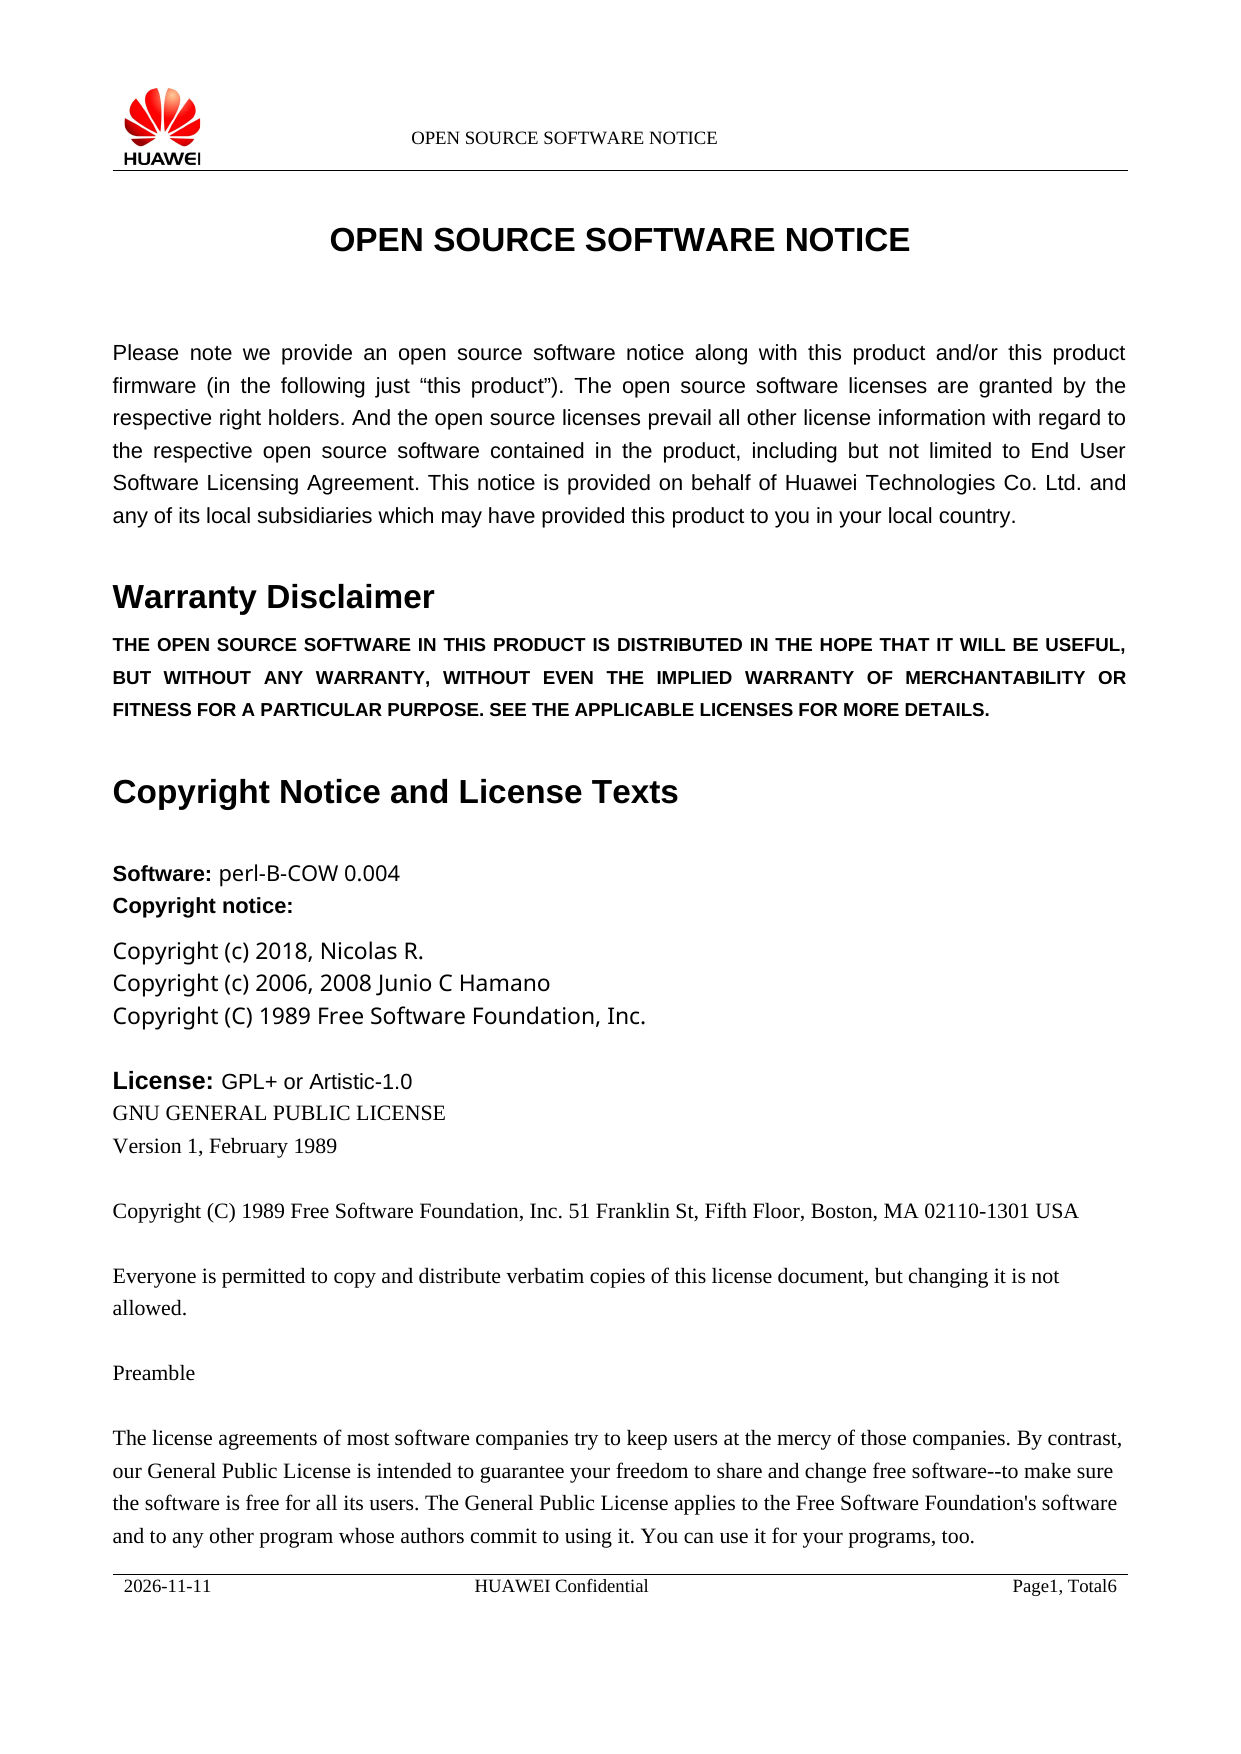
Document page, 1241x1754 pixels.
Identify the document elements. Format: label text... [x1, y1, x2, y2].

text Copyright Notice and License Texts [112, 759, 1128, 824]
text License: GPL+ or Artistic-1.0 [112, 1064, 1128, 1096]
text OPEN SOURCE SOFTWARE NOTICE [112, 206, 1128, 271]
text Please note we provide an open source software notice along with this product and/or this product firmware (in the following just “this product”). The open source software licenses are granted by the respective right holders. And the open source licenses prevail all other license information with regard to the respective open source software contained in the product, including but not limited to End User Software Licensing Agreement. This notice is provided on behalf of Huawei Technologies Co. Ltd. and any of its local subsidiaries which may have provided this product to you in your local country. [112, 336, 1128, 531]
text Copyright notice: [112, 889, 1128, 921]
text The open source software in this product is distributed in the hope that it will be useful, but WITHOUT ANY WARRANTY, without even the implied warranty of MERCHANTABILITY or FITNESS FOR A PARTICULAR PURPOSE. See the applicable licenses for more details. [112, 629, 1128, 726]
picture [124, 88, 201, 165]
text Copyright (c) 2018, Nicolas R. Copyright (c) 2006, 2008 Junio C Hamano Copyright (C) 1989 Free Software Foundation, Inc. [112, 934, 1128, 1064]
text Warranty Disclaimer [112, 564, 1128, 629]
title Software: perl-B-COW 0.004 [112, 856, 1128, 889]
